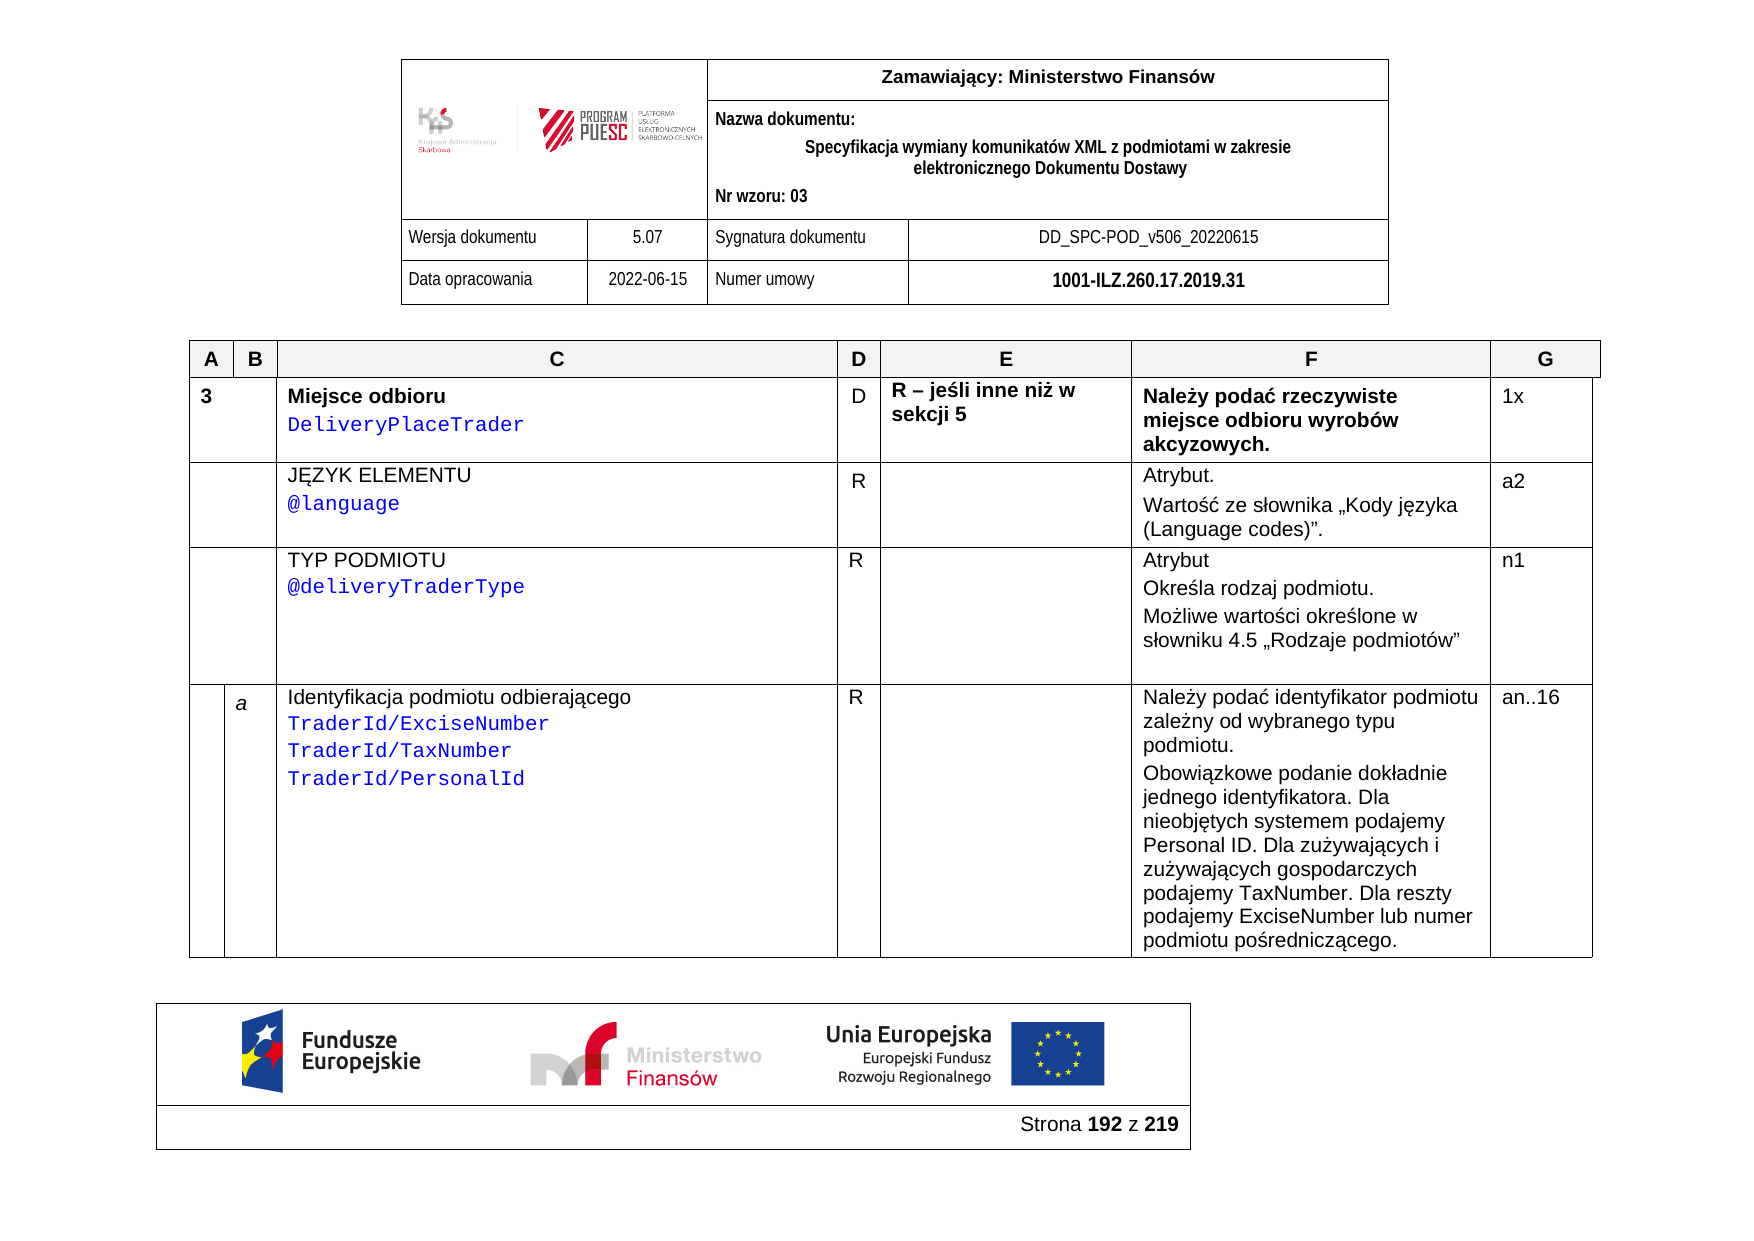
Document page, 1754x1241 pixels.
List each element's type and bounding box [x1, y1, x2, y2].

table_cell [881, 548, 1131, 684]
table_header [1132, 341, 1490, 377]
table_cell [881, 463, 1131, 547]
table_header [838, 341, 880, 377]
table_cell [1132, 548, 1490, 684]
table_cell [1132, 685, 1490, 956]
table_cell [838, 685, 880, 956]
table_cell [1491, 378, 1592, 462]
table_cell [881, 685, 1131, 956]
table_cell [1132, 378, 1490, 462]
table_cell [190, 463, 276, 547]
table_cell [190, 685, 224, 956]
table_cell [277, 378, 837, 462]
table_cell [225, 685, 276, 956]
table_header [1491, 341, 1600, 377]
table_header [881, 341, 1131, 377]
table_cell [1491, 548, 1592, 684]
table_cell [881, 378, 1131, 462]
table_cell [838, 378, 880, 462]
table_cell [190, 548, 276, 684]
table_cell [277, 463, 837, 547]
picture [408, 97, 702, 163]
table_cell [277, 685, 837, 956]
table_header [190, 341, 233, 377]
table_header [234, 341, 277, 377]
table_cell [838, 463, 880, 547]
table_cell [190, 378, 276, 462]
picture [242, 1009, 1105, 1093]
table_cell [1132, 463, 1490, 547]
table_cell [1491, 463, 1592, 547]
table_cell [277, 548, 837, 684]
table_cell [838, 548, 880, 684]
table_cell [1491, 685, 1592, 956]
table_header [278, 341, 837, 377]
